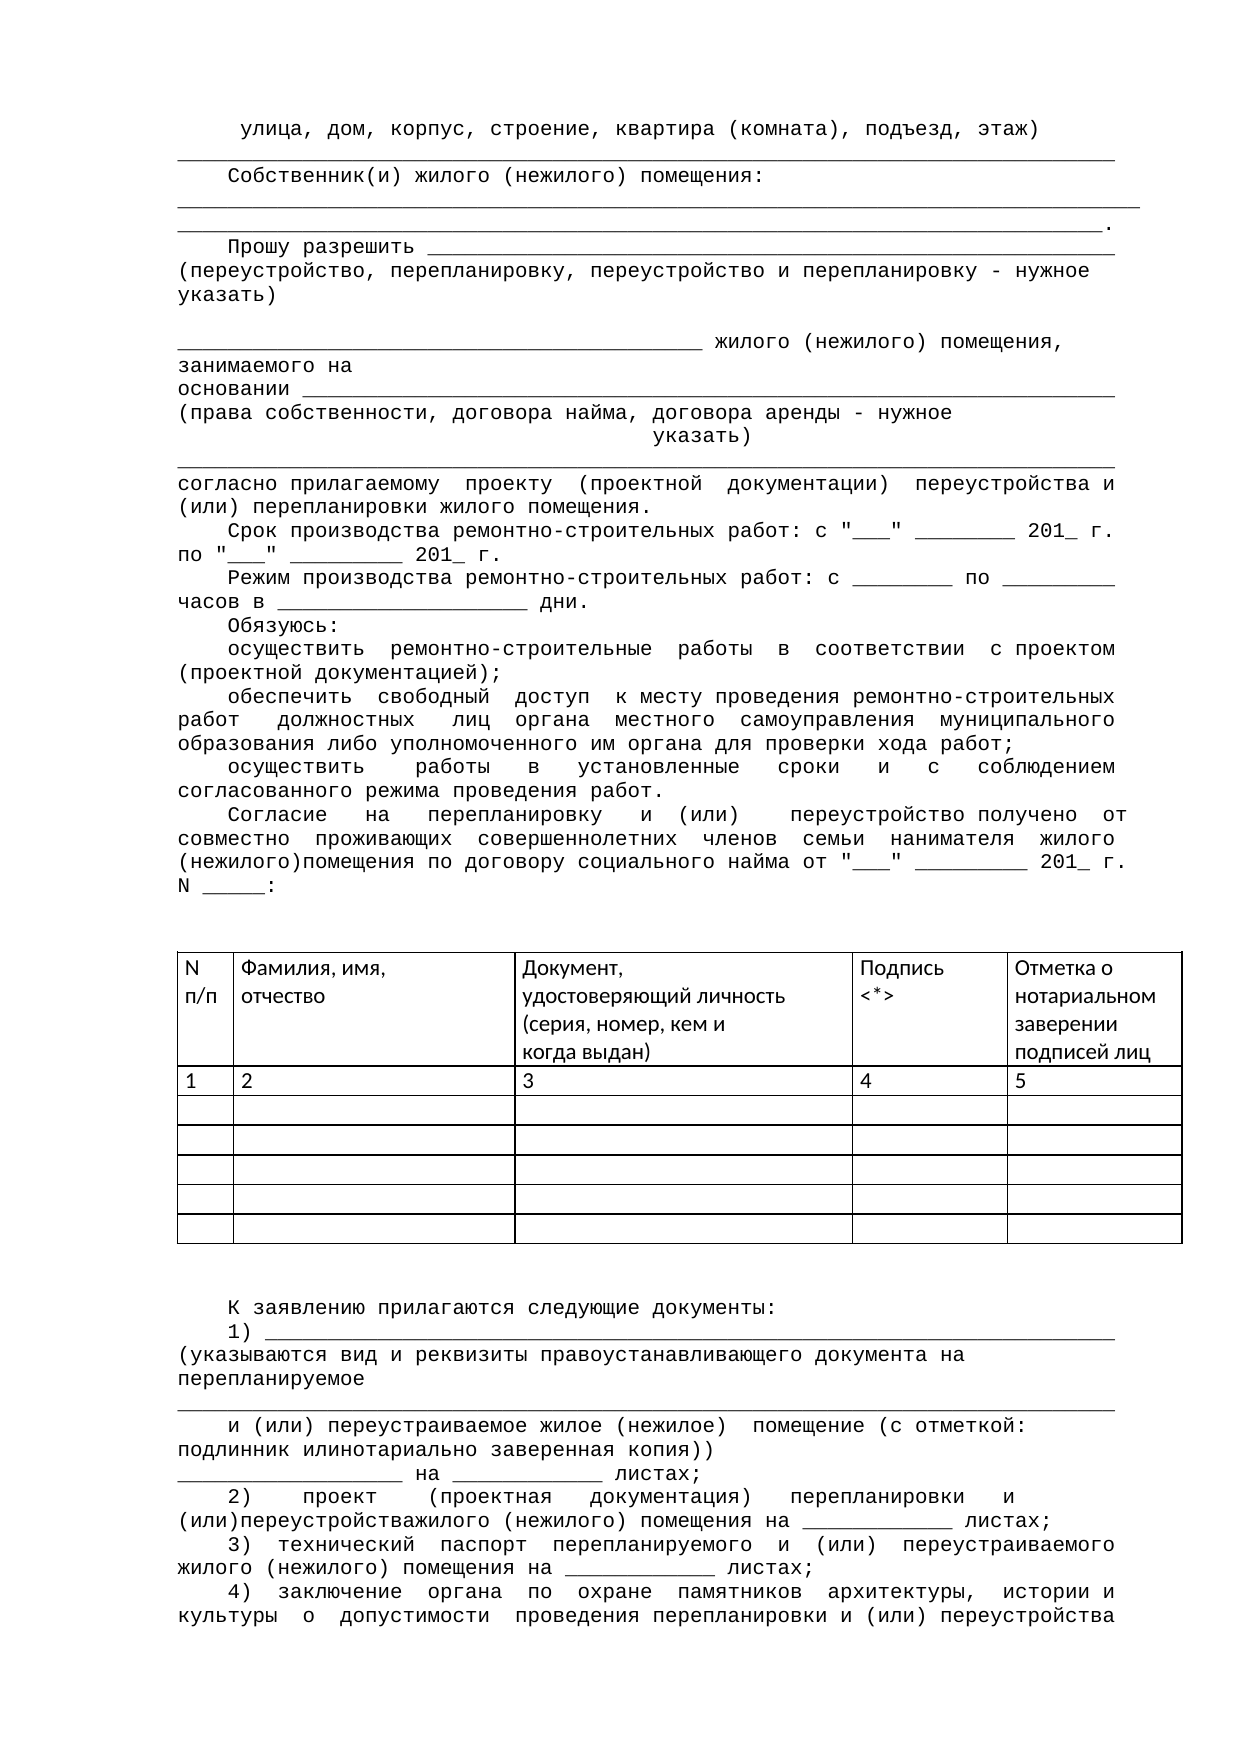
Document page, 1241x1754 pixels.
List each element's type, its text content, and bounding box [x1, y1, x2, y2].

text 1) ____________________________________________________________________ [177, 1321, 1152, 1344]
table_cell [853, 1126, 1007, 1154]
table_cell [1008, 1185, 1181, 1213]
table_cell [234, 1096, 514, 1124]
table_cell [853, 1215, 1007, 1243]
table_cell [178, 1185, 233, 1213]
text согласованного режима проведения работ. [177, 780, 1152, 804]
text обеспечить свободный доступ к месту проведения ремонтно-строительных [177, 686, 1152, 709]
table_cell 3 [516, 1067, 852, 1095]
table_cell [234, 1215, 514, 1243]
table_cell [516, 1156, 852, 1183]
text ___________________________________________________________________________ [177, 1392, 1152, 1415]
text (переустройство, перепланировку, переустройство и перепланировку - нужное указать) [177, 260, 1152, 307]
text __________________ на ____________ листах; [177, 1463, 1152, 1486]
table_cell [178, 1215, 233, 1243]
table_header Фамилия, имя, отчество [234, 953, 514, 1065]
text ___________________________________________________________________________ [177, 449, 1152, 473]
table_cell [1008, 1096, 1181, 1124]
table_cell [1008, 1215, 1181, 1243]
table_cell [178, 1156, 233, 1183]
text перепланируемое [177, 1368, 1152, 1392]
text Срок производства ремонтно-строительных работ: с "___" ________ 201_ г. [177, 520, 1152, 544]
table_cell [516, 1096, 852, 1124]
text осуществить работы в установленные сроки и с соблюдением [177, 757, 1152, 780]
text основании _________________________________________________________________ [177, 378, 1152, 402]
table_cell [516, 1185, 852, 1213]
text работ должностных лиц органа местного самоуправления муниципального [177, 709, 1152, 733]
table_cell [234, 1126, 514, 1154]
text __________________________________________________________________________. [177, 213, 1152, 236]
text (проектной документацией); [177, 662, 1152, 686]
table_cell [178, 1096, 233, 1124]
table_header N п/п [178, 953, 233, 1065]
text 4) заключение органа по охране памятников архитектуры, истории и [177, 1581, 1152, 1604]
table_cell [1008, 1126, 1181, 1154]
text 3) технический паспорт перепланируемого и (или) переустраиваемого [177, 1534, 1152, 1557]
text (указываются вид и реквизиты правоустанавливающего документа на [177, 1344, 1152, 1368]
table_cell 4 [853, 1067, 1007, 1095]
table_header Подпись <*> [853, 953, 1007, 1065]
table_cell [234, 1156, 514, 1183]
text __________________________________________ жилого (нежилого) помещения, занимаемого на [177, 331, 1152, 378]
table_cell [516, 1215, 852, 1243]
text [177, 142, 1152, 165]
text улица, дом, корпус, строение, квартира (комната), подъезд, этаж) [177, 118, 1152, 142]
text согласно прилагаемому проекту (проектной документации) переустройства и [177, 473, 1152, 496]
text указать) [177, 426, 1152, 449]
table_cell [1008, 1156, 1181, 1183]
table_cell 5 [1008, 1067, 1181, 1095]
table_header Документ, удостоверяющий личность (серия, номер, кем и когда выдан) [516, 953, 852, 1065]
text образования либо уполномоченного им органа для проверки хода работ; [177, 733, 1152, 757]
text совместно проживающих совершеннолетних членов семьи нанимателя жилого (нежилого)помещения по договору социального найма от "___" _________ 201_ г. N _____: [177, 827, 1152, 898]
table_cell [853, 1185, 1007, 1213]
table_cell 1 [178, 1067, 233, 1095]
text Согласие на перепланировку и (или) переустройство получено от [177, 804, 1152, 827]
table_cell 2 [234, 1067, 514, 1095]
text культуры о допустимости проведения перепланировки и (или) переустройства [177, 1604, 1152, 1628]
text осуществить ремонтно-строительные работы в соответствии с проектом [177, 638, 1152, 662]
table_header Отметка о нотариальном заверении подписей лиц [1008, 953, 1181, 1065]
text Режим производства ремонтно-строительных работ: с ________ по _________ [177, 567, 1152, 591]
text (права собственности, договора найма, договора аренды - нужное [177, 402, 1152, 426]
table_cell [853, 1156, 1007, 1183]
text 2) проект (проектная документация) перепланировки и (или)переустройстважилого (нежилого) помещения на ____________ листах; [177, 1486, 1152, 1534]
text часов в ____________________ дни. [177, 591, 1152, 615]
text по "___" _________ 201_ г. [177, 544, 1152, 567]
text и (или) переустраиваемое жилое (нежилое) помещение (с отметкой: подлинник илинотариально заверенная копия)) [177, 1415, 1152, 1463]
table_cell [234, 1185, 514, 1213]
text Прошу разрешить _______________________________________________________ [177, 236, 1152, 260]
text Обязуюсь: [177, 615, 1152, 638]
text (или) перепланировки жилого помещения. [177, 496, 1152, 520]
text жилого (нежилого) помещения на ____________ листах; [177, 1557, 1152, 1581]
text Собственник(и) жилого (нежилого) помещения: _____________________________________________________________________________ [177, 165, 1152, 213]
table_cell [516, 1126, 852, 1154]
table_cell [853, 1096, 1007, 1124]
table_cell [178, 1126, 233, 1154]
text К заявлению прилагаются следующие документы: [177, 1297, 1152, 1321]
